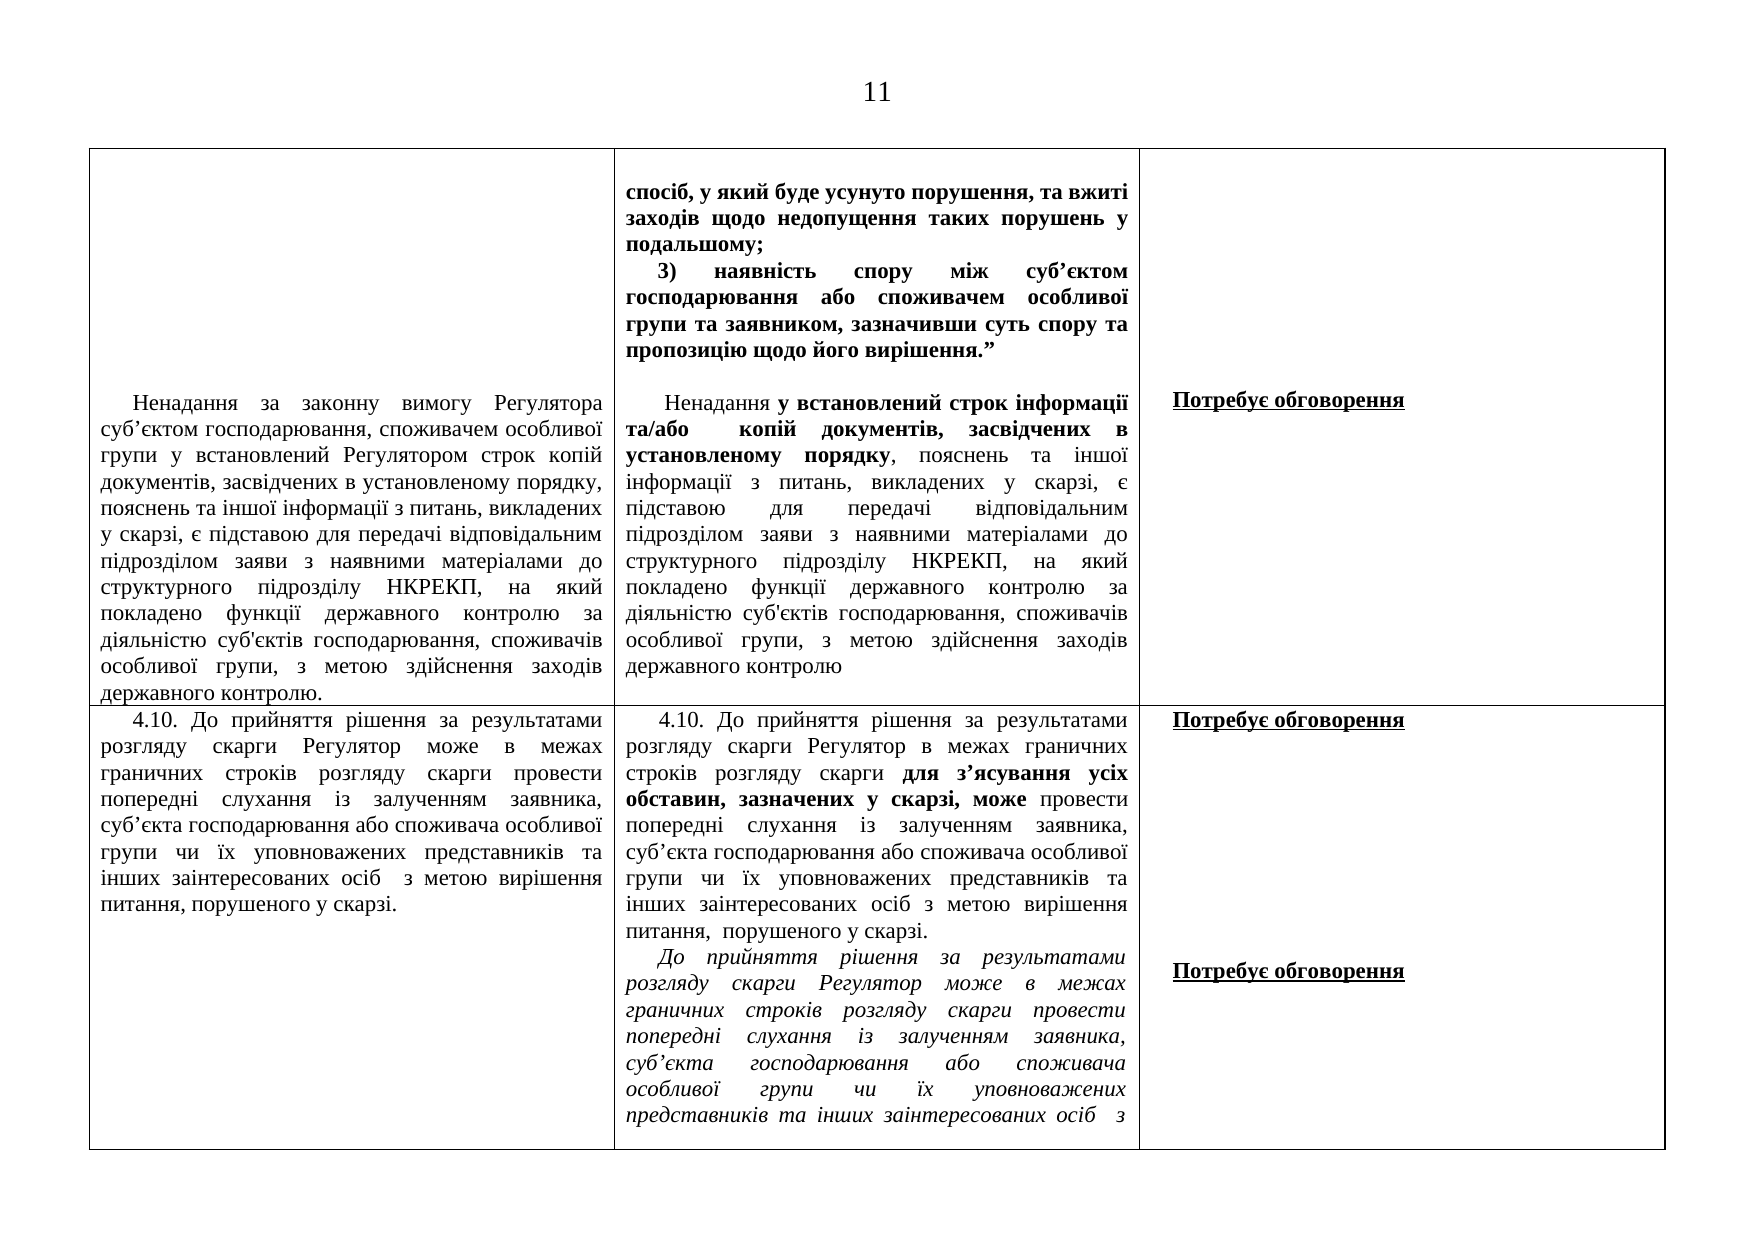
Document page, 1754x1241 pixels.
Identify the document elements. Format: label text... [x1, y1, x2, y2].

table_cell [1140, 149, 1664, 705]
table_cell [615, 706, 1139, 1149]
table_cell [90, 706, 614, 1149]
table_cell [1140, 706, 1664, 1149]
